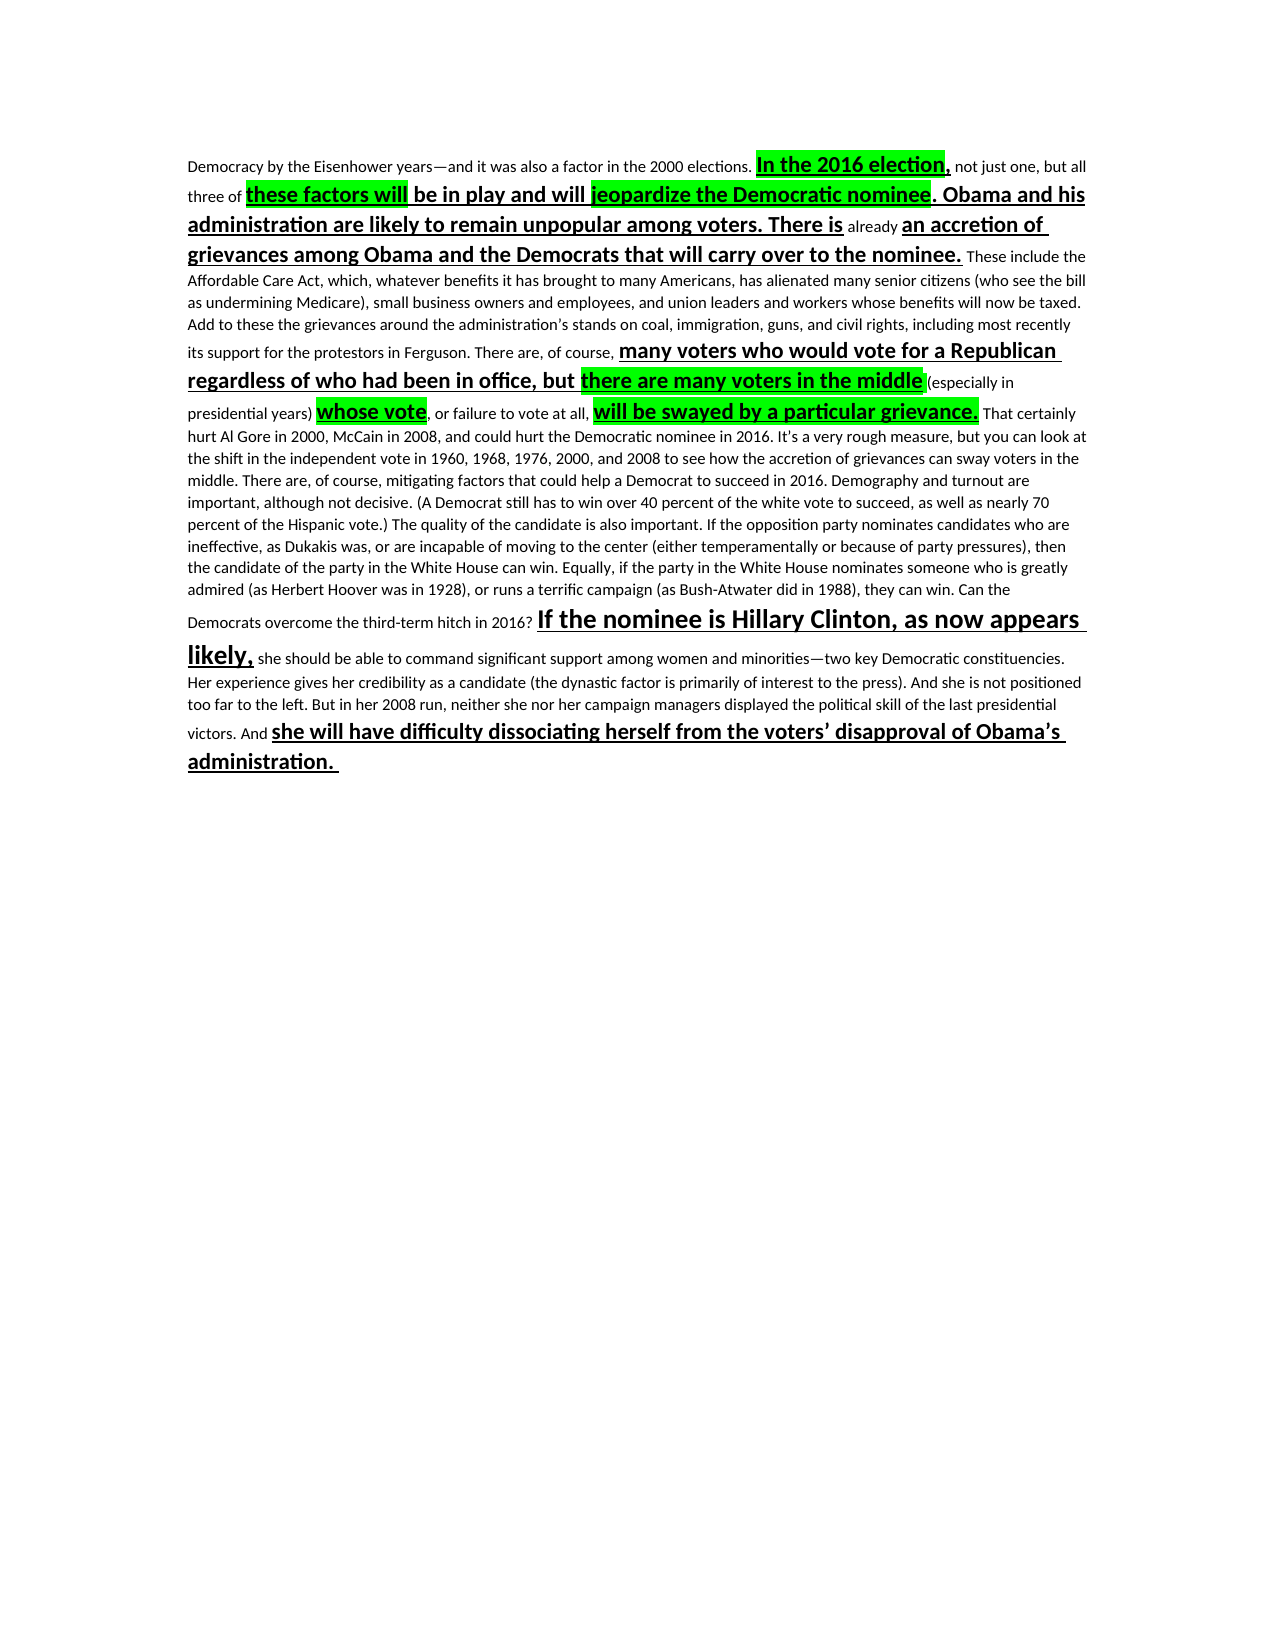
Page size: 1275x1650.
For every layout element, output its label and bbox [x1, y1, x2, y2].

text [187, 150, 1087, 775]
